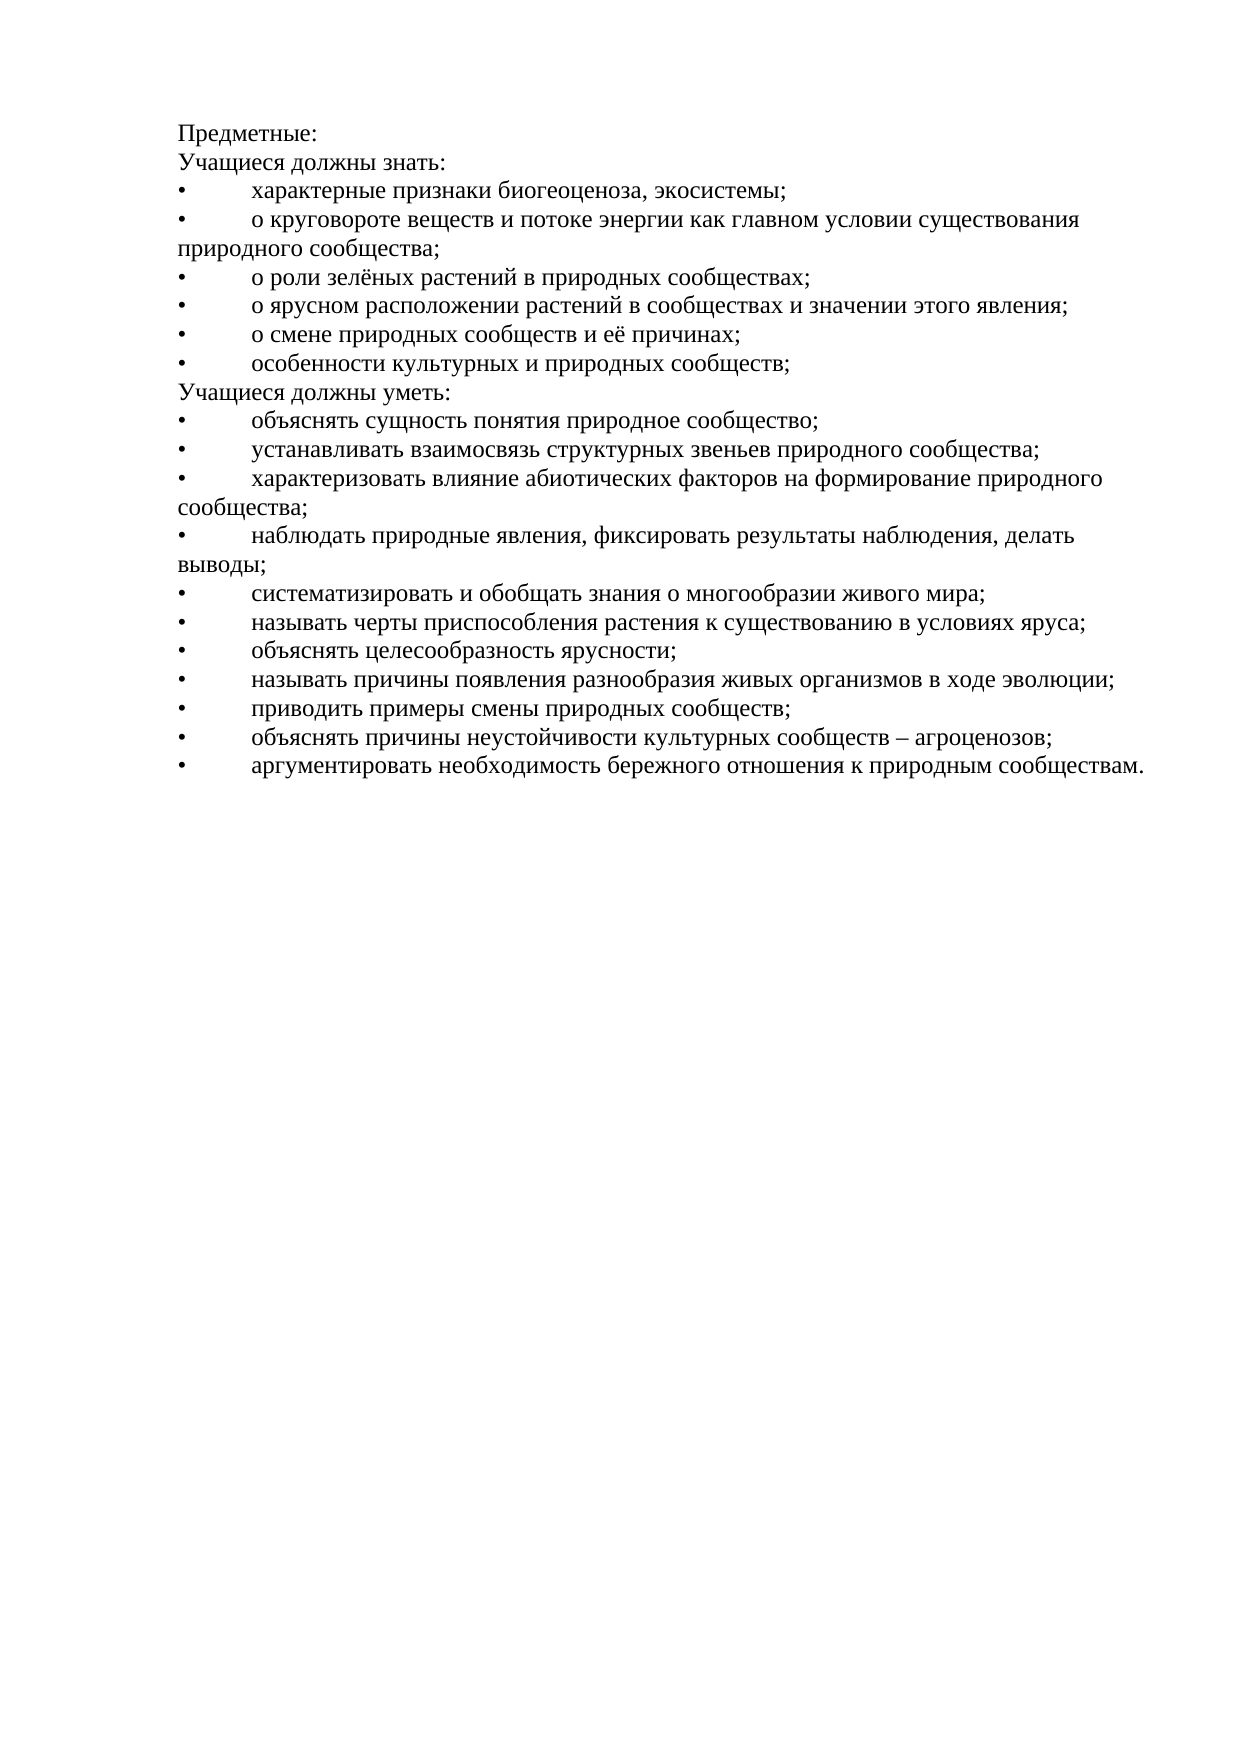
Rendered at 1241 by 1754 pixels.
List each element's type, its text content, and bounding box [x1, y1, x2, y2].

text Предметные: [177, 118, 1152, 147]
text • о смене природных сообществ и её причинах; [177, 319, 1152, 348]
text • называть черты приспособления растения к существованию в условиях яруса; [177, 607, 1152, 636]
text • приводить примеры смены природных сообществ; [177, 693, 1152, 722]
text • систематизировать и обобщать знания о многообразии живого мира; [177, 578, 1152, 607]
text • о ярусном расположении растений в сообществах и значении этого явления; [177, 291, 1152, 319]
text • характерные признаки биогеоценоза, экосистемы; [177, 176, 1152, 204]
text • характеризовать влияние абиотических факторов на формирование природного сообщества; [177, 463, 1152, 521]
text • о роли зелёных растений в природных сообществах; [177, 262, 1152, 291]
text • объяснять сущность понятия природное сообщество; [177, 406, 1152, 434]
text • объяснять причины неустойчивости культурных сообществ – агроценозов; [177, 722, 1152, 751]
text • устанавливать взаимосвязь структурных звеньев природного сообщества; [177, 434, 1152, 463]
text • называть причины появления разнообразия живых организмов в ходе эволюции; [177, 664, 1152, 693]
text Учащиеся должны знать: [177, 147, 1152, 176]
text • особенности культурных и природных сообществ; [177, 348, 1152, 377]
text • наблюдать природные явления, фиксировать результаты наблюдения, делать выводы; [177, 521, 1152, 578]
text • аргументировать необходимость бережного отношения к природным сообществам. [177, 751, 1152, 779]
text Учащиеся должны уметь: [177, 377, 1152, 406]
text • о круговороте веществ и потоке энергии как главном условии существования природного сообщества; [177, 204, 1152, 262]
text • объяснять целесообразность ярусности; [177, 636, 1152, 664]
